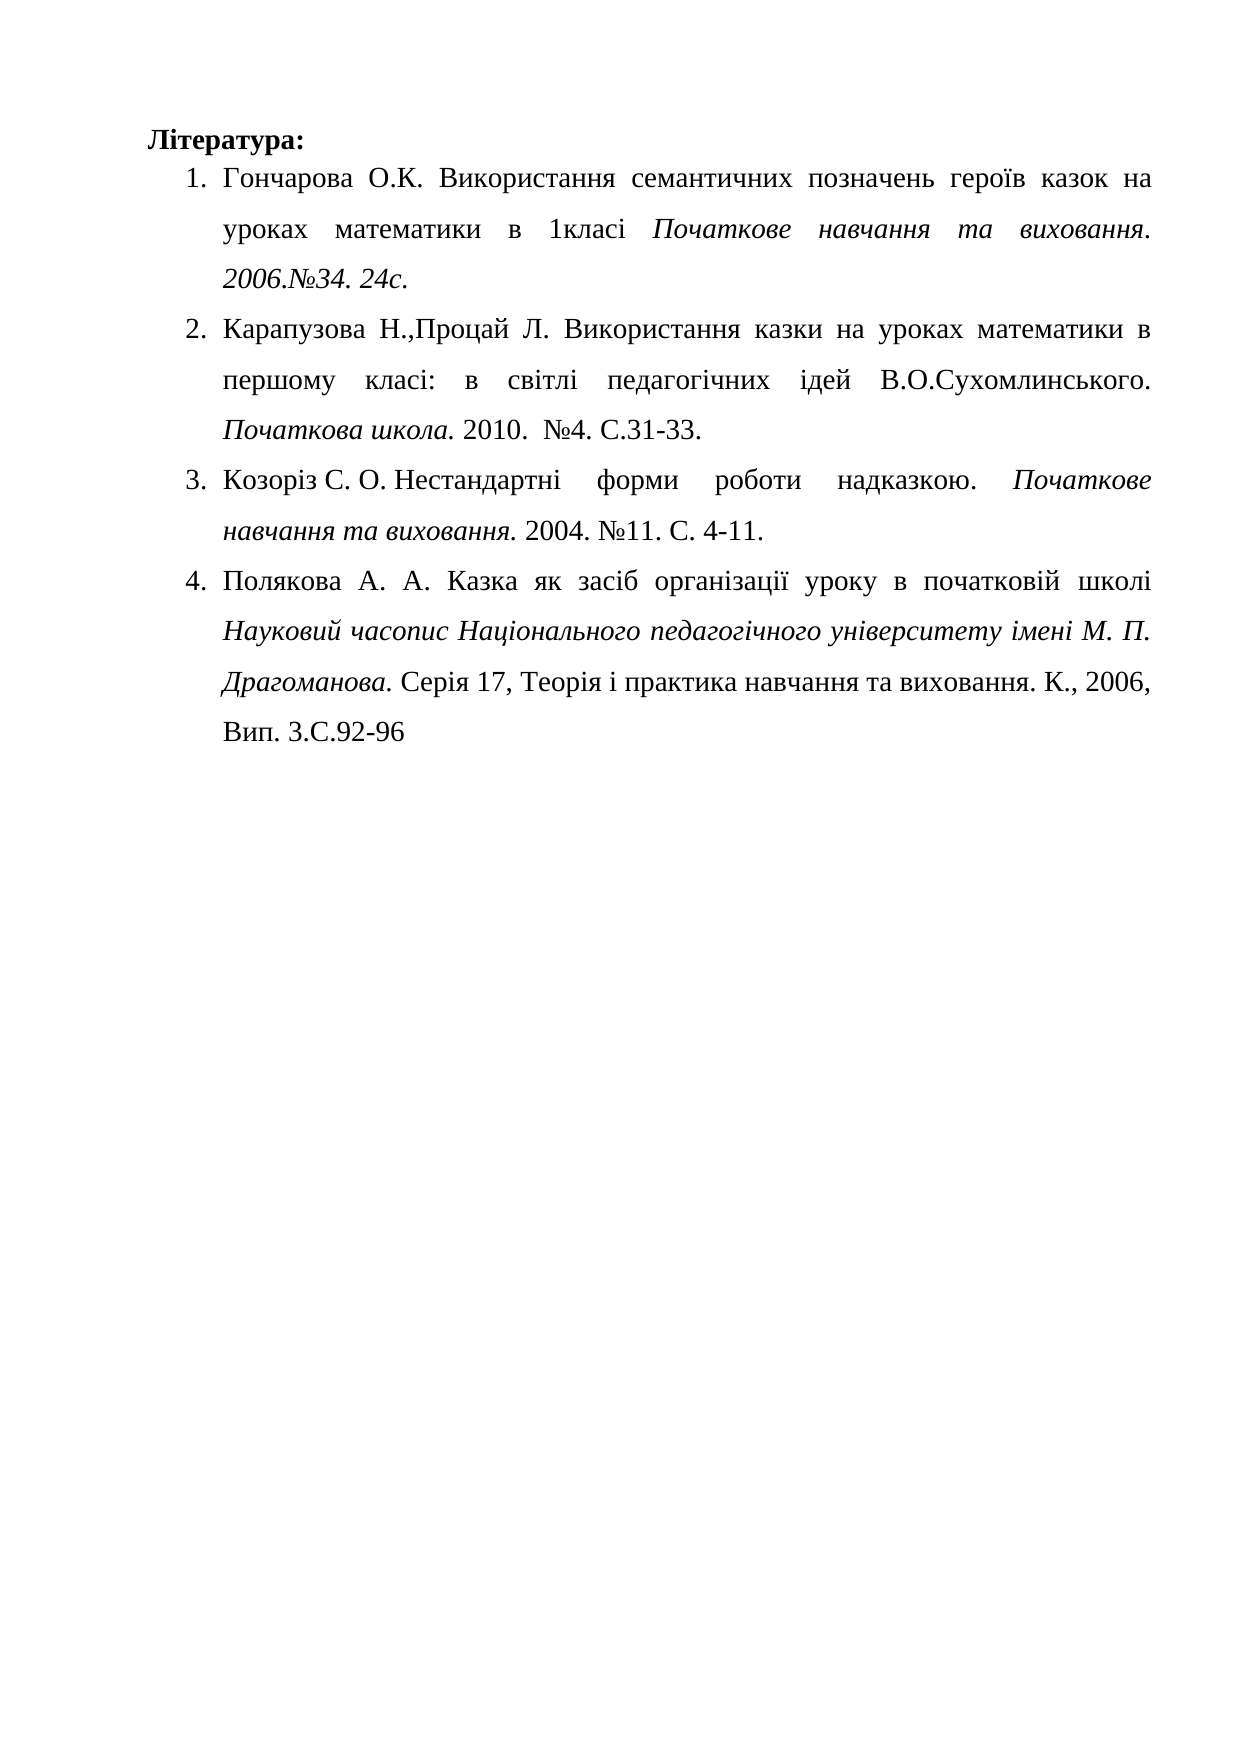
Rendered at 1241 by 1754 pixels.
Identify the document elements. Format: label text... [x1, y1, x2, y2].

list Козоріз С. О. Нестандартні форми роботи надказкою. Початкове навчання та виховання. 2004. №11. С. 4-11. [185, 462, 1152, 546]
list Гончарова О.К. Використання семантичних позначень героїв казок на уроках математики в 1класі Початкове навчання та виховання. 2006.№34. 24с. [185, 161, 1152, 295]
list Полякова А. А. Казка як засіб організації уроку в початковій школі Науковий часопис Національного педагогічного університету імені М. П. Драгоманова. Серія 17, Теорія і практика навчання та виховання. К., 2006, Вип. 3.С.92-96 [185, 563, 1152, 748]
text Література: [148, 122, 1152, 156]
list Карапузова Н.,Процай Л. Використання казки на уроках математики в першому класі: в світлі педагогічних ідей В.О.Сухомлинського. Початкова школа. 2010. №4. С.31-33. [185, 312, 1152, 446]
